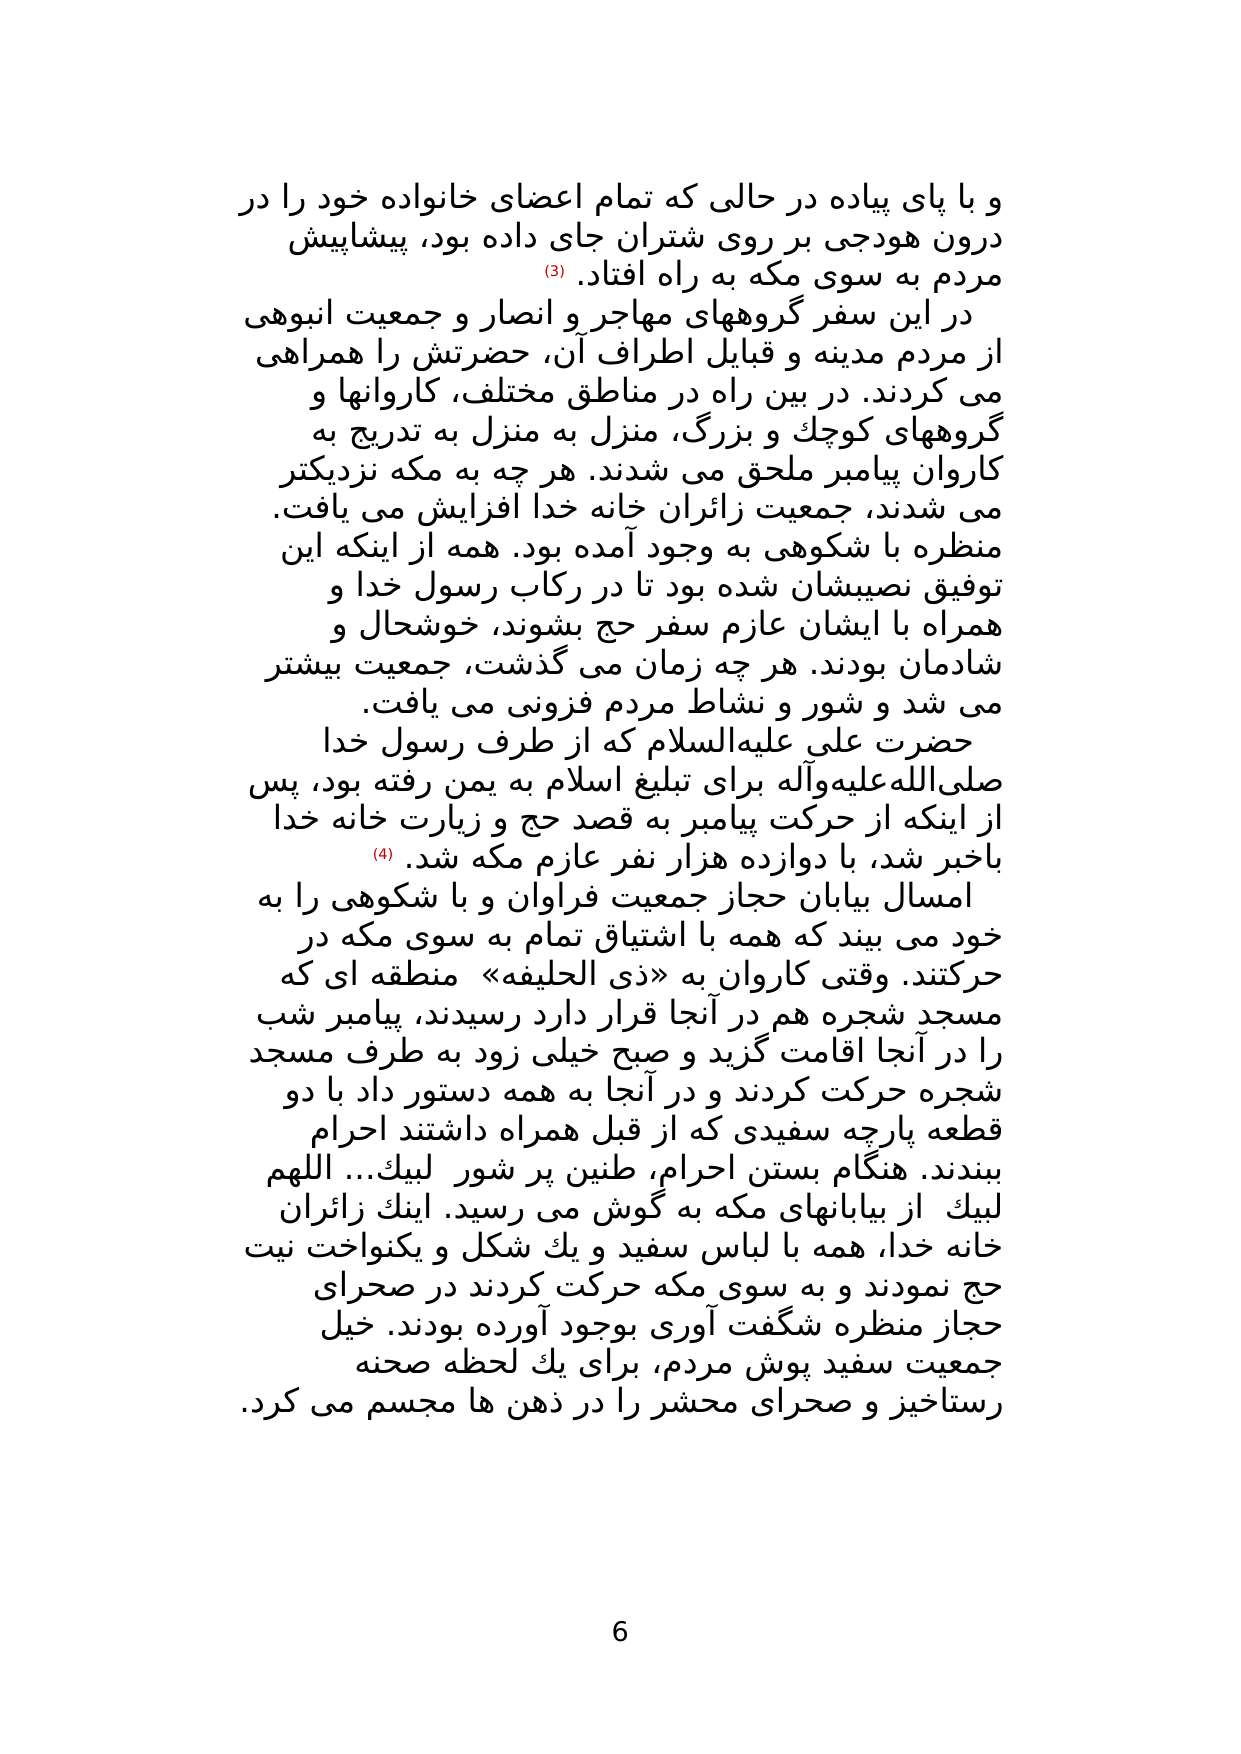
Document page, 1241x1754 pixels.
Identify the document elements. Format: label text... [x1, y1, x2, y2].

text حضرت على عليه‌السلام كه از طرف رسول خدا صلى‌الله‌عليه‌وآله‌ براى تبليغ اسلام به يمن رفته بود، پس از اينكه از حركت پيامبر به قصد حج و زيارت خانه خدا باخبر شد، با دوازده هزار نفر عازم مكه شد. (4) [236, 721, 1004, 877]
text امسال بيابان حجاز جمعيت فراوان و با شكوهى را به خود مى بيند كه همه با اشتياق تمام به سوى مكه در حركتند. وقتى كاروان به «ذى الحليفه» منطقه اى كه مسجد شجره هم در آنجا قرار دارد رسيدند، پيامبر شب را در آنجا اقامت گزيد و صبح خيلى زود به طرف مسجد شجره حركت كردند و در آنجا به همه دستور داد با دو قطعه پارچه سفيدى كه از قبل همراه داشتند احرام ببندند. هنگام بستن احرام، طنين پر شور لبيك... اللهم لبيك از بيابانهاى مكه به گوش مى رسيد. اينك زائران خانه خدا، همه با لباس سفيد و يك شكل و يكنواخت نيت حج نمودند و به سوى مكه حركت كردند در صحراى حجاز منظره شگفت آورى بوجود آورده بودند. خيل جمعيت سفيد پوش مردم، براى يك لحظه صحنه رستاخيز و صحراى محشر را در ذهن ها مجسم مى كرد. [236, 877, 1004, 1421]
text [236, 177, 1004, 294]
text در اين سفر گروههاى مهاجر و انصار و جمعيت انبوهى از مردم مدينه و قبايل اطراف آن، حضرتش را همراهى مى كردند. در بين راه در مناطق مختلف، كاروانها و گروههاى كوچك و بزرگ، منزل به منزل به تدريج به كاروان پيامبر ملحق مى شدند. هر چه به مكه نزديكتر مى شدند، جمعيت زائران خانه خدا افزايش مى يافت. منظره با شكوهى به وجود آمده بود. همه از اينكه اين توفيق نصيبشان شده بود تا در ركاب رسول خدا و همراه با ايشان عازم سفر حج بشوند، خوشحال و شادمان بودند. هر چه زمان مى گذشت، جمعيت بيشتر مى شد و شور و نشاط مردم فزونى مى يافت. [236, 294, 1004, 721]
